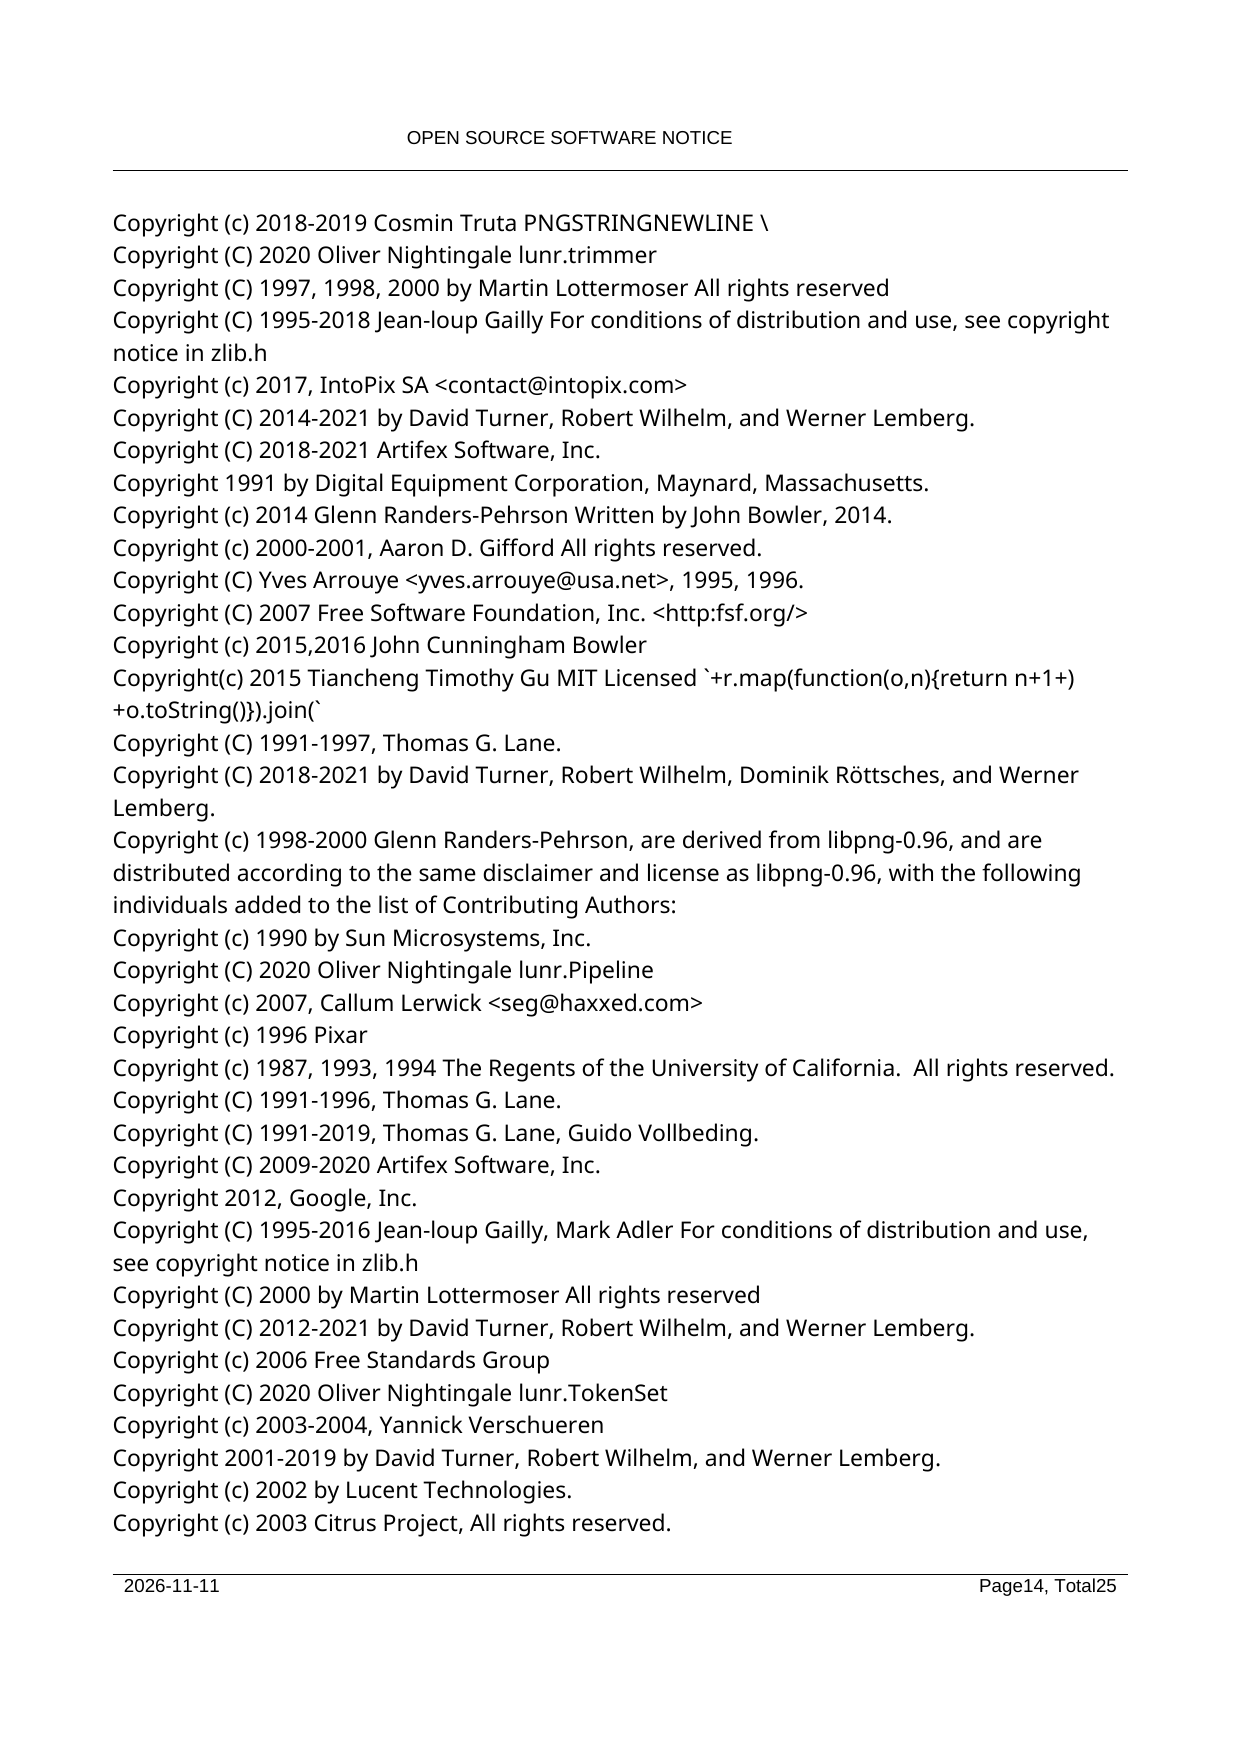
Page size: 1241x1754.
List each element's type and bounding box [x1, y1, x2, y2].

text [112, 206, 1128, 1571]
